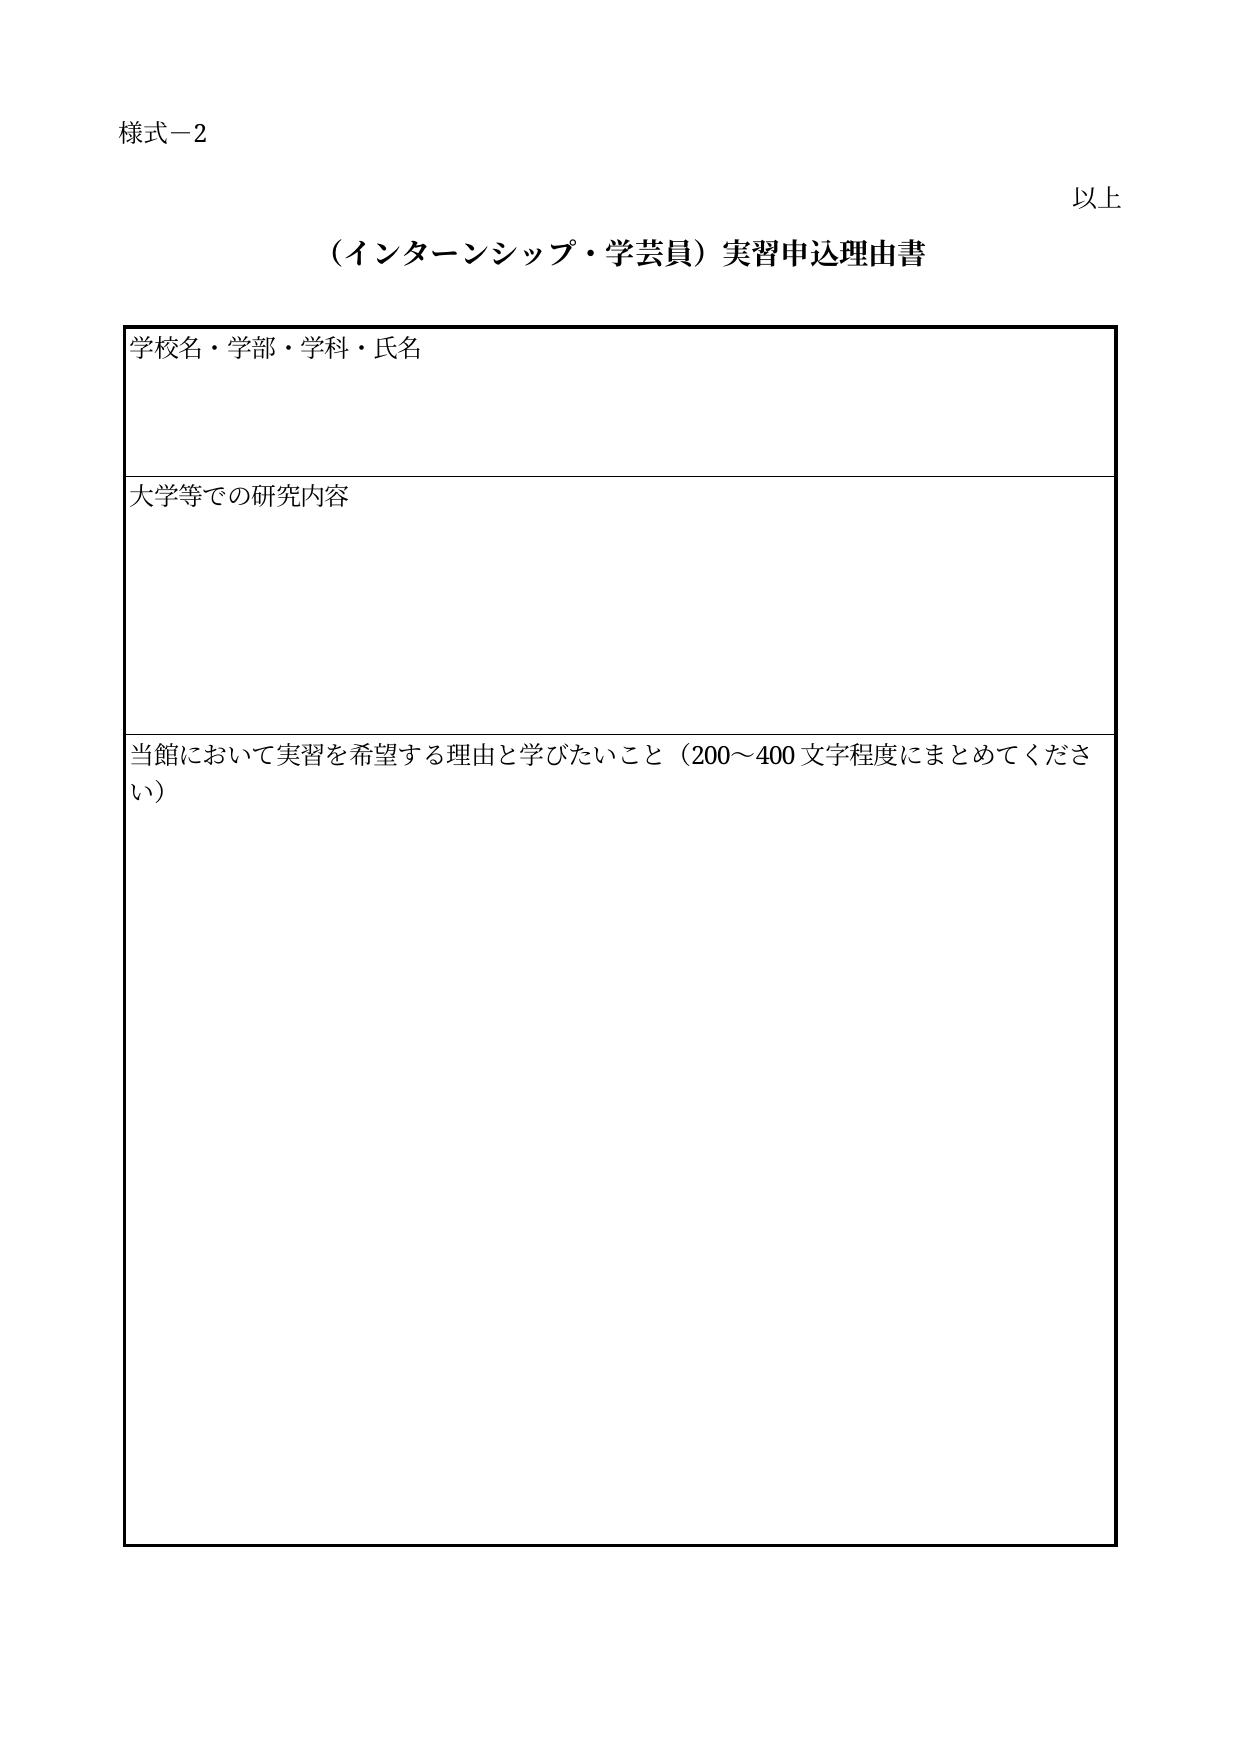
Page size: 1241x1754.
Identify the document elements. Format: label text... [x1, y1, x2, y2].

text 以上 [118, 178, 1122, 215]
table_header 学校名・学部・学科・氏名 [126, 329, 1114, 476]
table_cell 大学等での研究内容 [126, 477, 1114, 734]
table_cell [126, 735, 1114, 1544]
text （インターンシップ・学芸員）実習申込理由書 [118, 215, 1122, 289]
